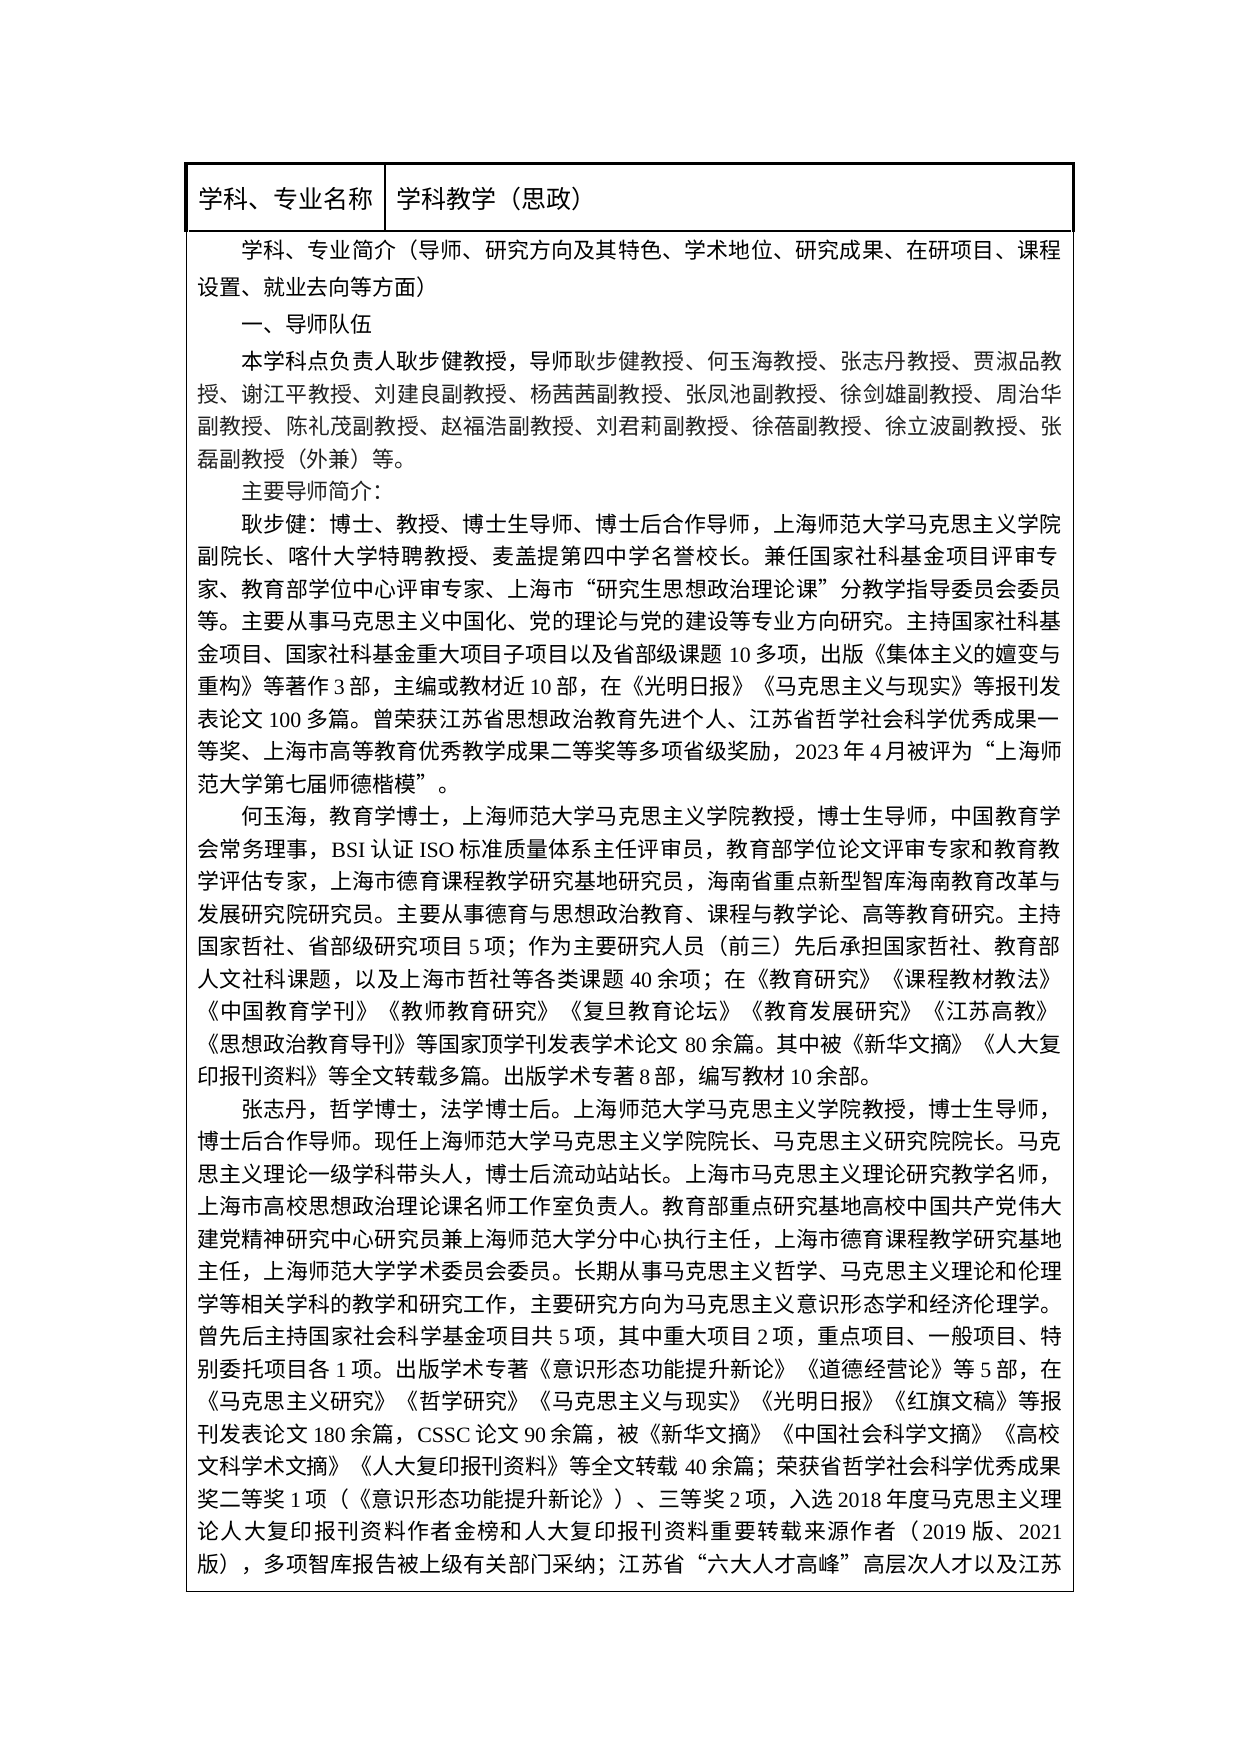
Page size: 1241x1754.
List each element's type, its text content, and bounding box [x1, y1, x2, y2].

table_header 学科教学（思政） [386, 165, 1072, 230]
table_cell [187, 230, 1073, 1591]
table_header 学科、专业名称 [188, 165, 384, 230]
